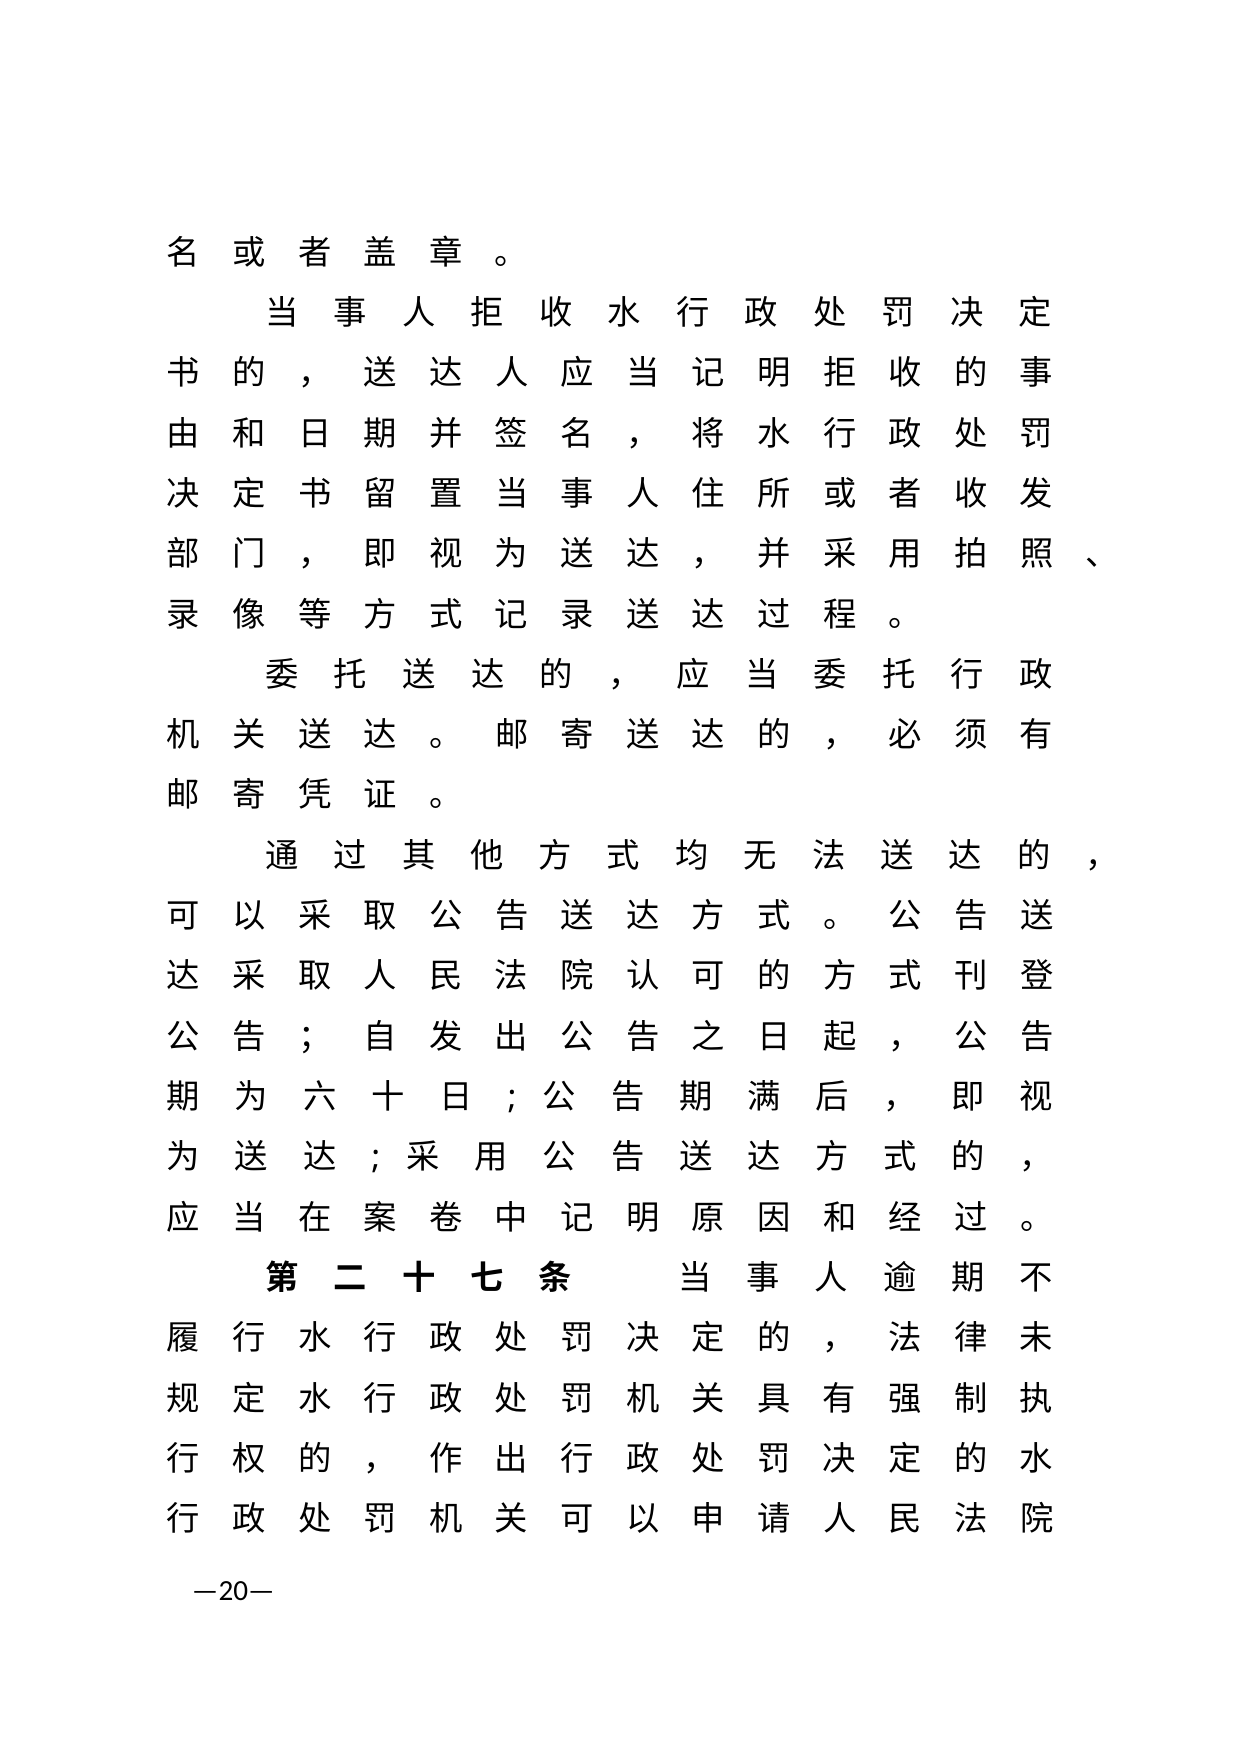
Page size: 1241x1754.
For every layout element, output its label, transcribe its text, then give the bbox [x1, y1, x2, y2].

text 委托送达的，应当委托行政机关送达。邮寄送达的，必须有邮寄凭证。 [167, 642, 1085, 822]
text 当事人拒收水行政处罚决定书的，送达人应当记明拒收的事由和日期并签名，将水行政处罚决定书留置当事人住所或者收发部门，即视为送达，并采用拍照、录像等方式记录送达过程。 [167, 280, 1085, 642]
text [167, 1245, 1085, 1546]
text 通过其他方式均无法送达的，可以采取公告送达方式。公告送达采取人民法院认可的方式刊登公告；自发出公告之日起，公告期为六十日;公告期满后，即视为送达;采用公告送达方式的，应当在案卷中记明原因和经过。 [167, 822, 1085, 1245]
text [167, 219, 1085, 280]
